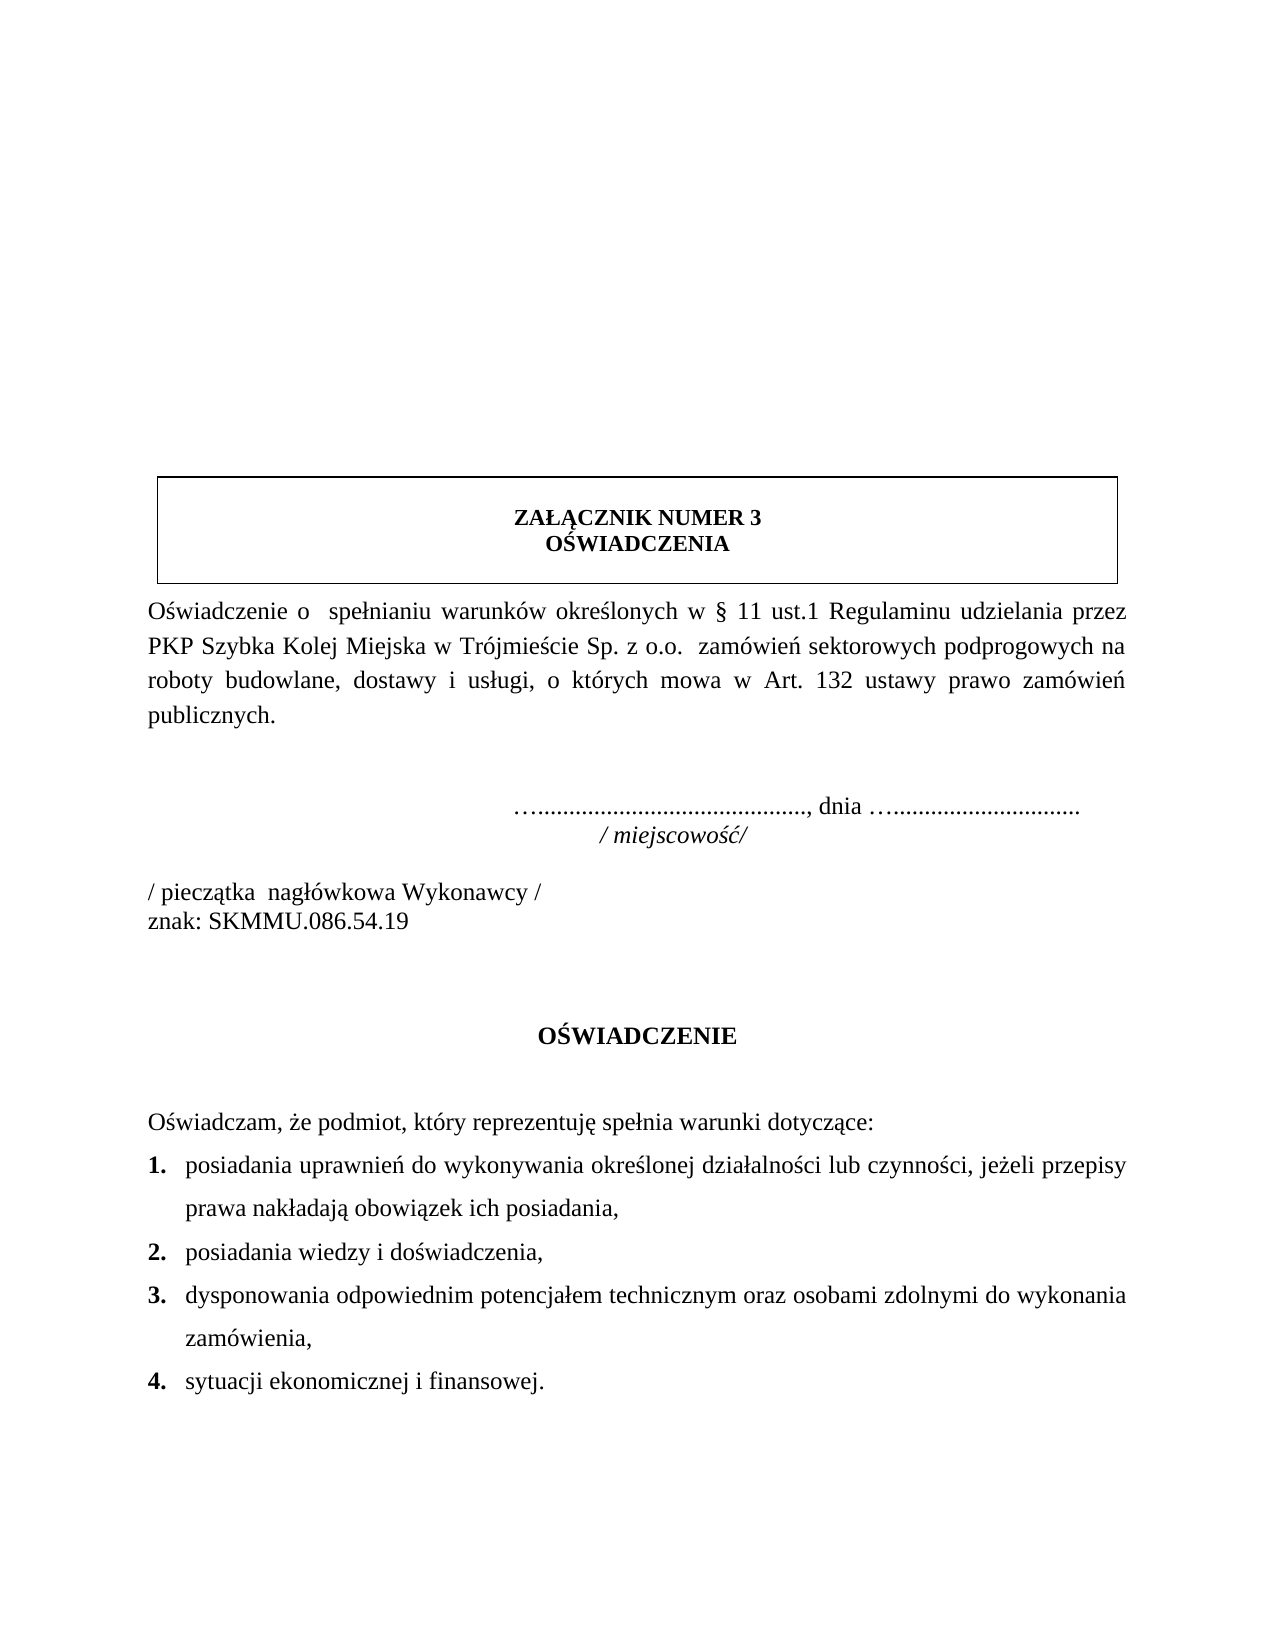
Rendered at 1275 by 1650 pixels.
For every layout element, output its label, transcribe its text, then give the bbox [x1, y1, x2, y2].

text OŚWIADCZENIE [148, 1021, 1127, 1050]
list sytuacji ekonomicznej i finansowej. [148, 1366, 1127, 1395]
text Oświadczenie o spełnianiu warunków określonych w § 11 ust.1 Regulaminu udzielania przez PKP Szybka Kolej Miejska w Trójmieście Sp. z o.o. zamówień sektorowych podprogowych na roboty budowlane, dostawy i usługi, o których mowa w Art. 132 ustawy prawo zamówień publicznych. [148, 596, 1127, 728]
text znak: SKMMU.086.54.19 [148, 906, 1127, 935]
list posiadania uprawnień do wykonywania określonej działalności lub czynności, jeżeli przepisy prawa nakładają obowiązek ich posiadania, [148, 1150, 1127, 1222]
list dysponowania odpowiednim potencjałem technicznym oraz osobami zdolnymi do wykonania zamówienia, [148, 1280, 1127, 1352]
text …..........................................., dnia ….............................. [148, 791, 1127, 820]
text / miejscowość/ [148, 820, 1127, 848]
text Oświadczam, że podmiot, który reprezentuję spełnia warunki dotyczące: [148, 1107, 1127, 1136]
text / pieczątka nagłówkowa Wykonawcy / [148, 877, 1127, 906]
list posiadania wiedzy i doświadczenia, [148, 1237, 1127, 1265]
table_header ZAŁĄCZNIK NUMER 3 OŚWIADCZENIA [158, 478, 1117, 583]
